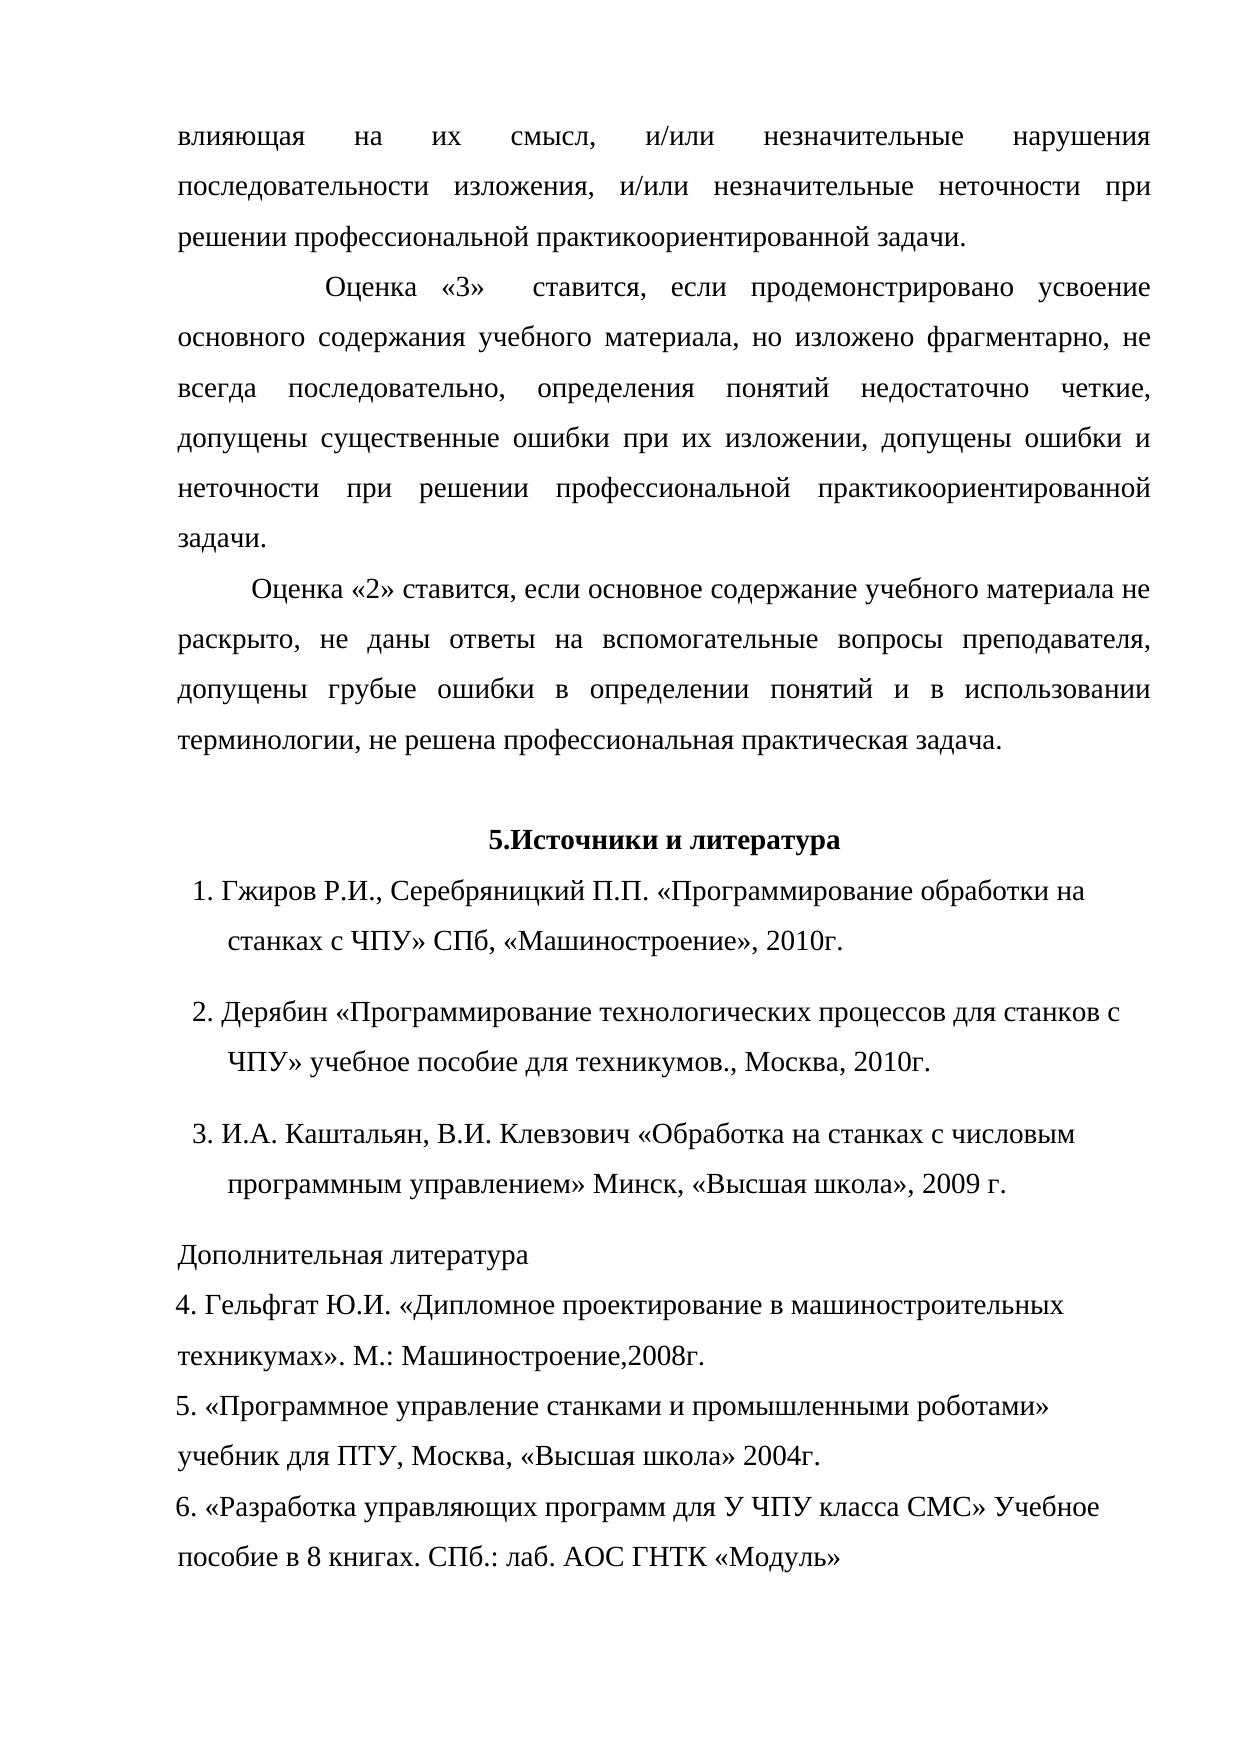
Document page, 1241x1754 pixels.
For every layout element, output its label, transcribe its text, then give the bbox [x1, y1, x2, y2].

text 6. «Разработка управляющих программ для У ЧПУ класса СМС» Учебное пособие в 8 книгах. СПб.: лаб. АОС ГНТК «Модуль» [175, 1489, 1152, 1573]
text 1. Гжиров Р.И., Серебряницкий П.П. «Программирование обработки на станках с ЧПУ» СПб, «Машиностроение», 2010г. [192, 873, 1152, 957]
text Дополнительная литература [177, 1237, 1152, 1271]
text 4. Гельфгат Ю.И. «Дипломное проектирование в машиностроительных техникумах». М.: Машиностроение,2008г. [175, 1287, 1152, 1371]
text Оценка «3» ставится, если продемонстрировано усвоение основного содержания учебного материала, но изложено фрагментарно, не всегда последовательно, определения понятий недостаточно четкие, допущены существенные ошибки при их изложении, допущены ошибки и неточности при решении профессиональной практикоориентированной задачи. [177, 269, 1152, 554]
subtitle 5.Источники и литература [177, 822, 1152, 856]
text Оценка «2» ставится, если основное содержание учебного материала не раскрыто, не даны ответы на вспомогательные вопросы преподавателя, допущены грубые ошибки в определении понятий и в использовании терминологии, не решена профессиональная практическая задача. [177, 571, 1152, 755]
text 5. «Программное управление станками и промышленными роботами» учебник для ПТУ, Москва, «Высшая школа» 2004г. [175, 1388, 1152, 1472]
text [177, 118, 1152, 252]
text 2. Дерябин «Программирование технологических процессов для станков с ЧПУ» учебное пособие для техникумов., Москва, 2010г. [192, 994, 1152, 1078]
text 3. И.А. Каштальян, В.И. Клевзович «Обработка на станках с числовым программным управлением» Минск, «Высшая школа», 2009 г. [192, 1116, 1152, 1199]
